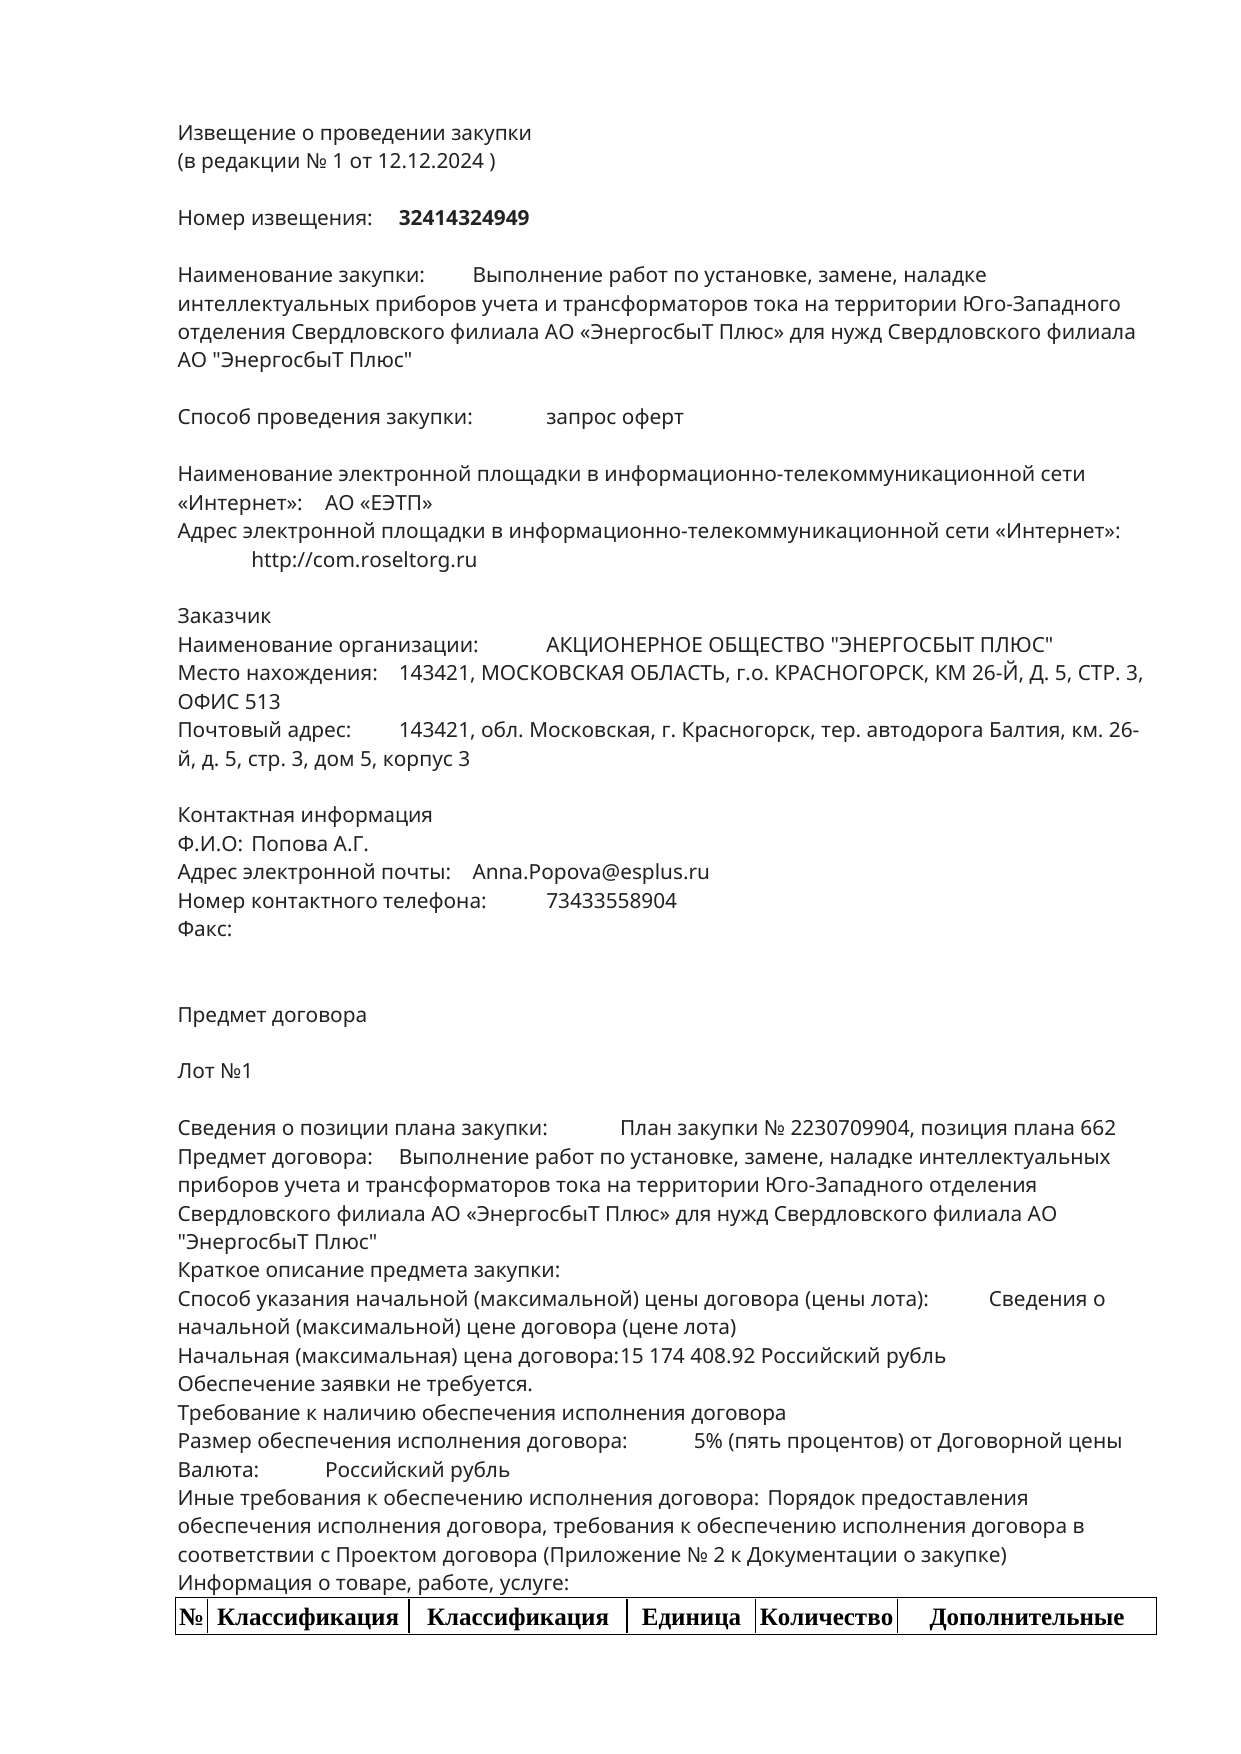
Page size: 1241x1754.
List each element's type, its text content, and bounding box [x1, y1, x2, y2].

text Обеспечение заявки не требуется. [177, 1369, 1152, 1398]
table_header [208, 1598, 409, 1633]
text Заказчик [177, 602, 1152, 630]
text Размер обеспечения исполнения договора: 5% (пять процентов) от Договорной цены [177, 1426, 1152, 1455]
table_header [410, 1598, 627, 1633]
text Номер контактного телефона: 73433558904 [177, 886, 1152, 914]
text Сведения о позиции плана закупки: План закупки № 2230709904, позиция плана 662 [177, 1113, 1152, 1142]
text Способ проведения закупки: запрос оферт [177, 402, 1152, 431]
text Ф.И.О: Попова А.Г. [177, 829, 1152, 857]
text Наименование организации: АКЦИОНЕРНОЕ ОБЩЕСТВО "ЭНЕРГОСБЫТ ПЛЮС" [177, 630, 1152, 658]
text Адрес электронной почты: Anna.Popova@esplus.ru [177, 857, 1152, 886]
text Способ указания начальной (максимальной) цены договора (цены лота): Сведения о начальной (максимальной) цене договора (цене лота) [177, 1284, 1152, 1341]
text Предмет договора [177, 1000, 1152, 1028]
text (в редакции № 1 от 12.12.2024 ) [177, 147, 1152, 175]
text Валюта: Российский рубль [177, 1455, 1152, 1483]
text Лот №1 [177, 1057, 1152, 1085]
text Информация о товаре, работе, услуге: [177, 1568, 1152, 1597]
text Место нахождения: 143421, МОСКОВСКАЯ ОБЛАСТЬ, г.о. КРАСНОГОРСК, КМ 26-Й, Д. 5, СТР. 3, ОФИС 513 [177, 658, 1152, 715]
text Номер извещения: 32414324949 [177, 203, 1152, 232]
table_header Единица измерения [628, 1598, 755, 1633]
table_header № [176, 1598, 207, 1633]
text Начальная (максимальная) цена договора: 15 174 408.92 Российский рубль [177, 1341, 1152, 1369]
text Факс: [177, 914, 1152, 943]
text Иные требования к обеспечению исполнения договора: Порядок предоставления обеспечения исполнения договора, требования к обеспечению исполнения договора в соответствии с Проектом договора (Приложение № 2 к Документации о закупке) [177, 1483, 1152, 1568]
text Адрес электронной площадки в информационно-телекоммуникационной сети «Интернет»: http://com.roseltorg.ru [177, 516, 1152, 573]
text Наименование электронной площадки в информационно-телекоммуникационной сети «Интернет»: АО «ЕЭТП» [177, 459, 1152, 516]
table_header Количество (объем) [756, 1598, 897, 1633]
text Краткое описание предмета закупки: [177, 1256, 1152, 1284]
text Требование к наличию обеспечения исполнения договора [177, 1398, 1152, 1426]
text Наименование закупки: Выполнение работ по установке, замене, наладке интеллектуальных приборов учета и трансформаторов тока на территории Юго-Западного отделения Свердловского филиала АО «ЭнергосбыТ Плюс» для нужд Свердловского филиала АО "ЭнергосбыТ Плюс" [177, 260, 1152, 374]
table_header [898, 1598, 1156, 1633]
text Извещение о проведении закупки [177, 118, 1152, 147]
text Почтовый адрес: 143421, обл. Московская, г. Красногорск, тер. автодорога Балтия, км. 26-й, д. 5, стр. 3, дом 5, корпус 3 [177, 715, 1152, 772]
text Предмет договора: Выполнение работ по установке, замене, наладке интеллектуальных приборов учета и трансформаторов тока на территории Юго-Западного отделения Свердловского филиала АО «ЭнергосбыТ Плюс» для нужд Свердловского филиала АО "ЭнергосбыТ Плюс" [177, 1142, 1152, 1256]
text Контактная информация [177, 801, 1152, 829]
